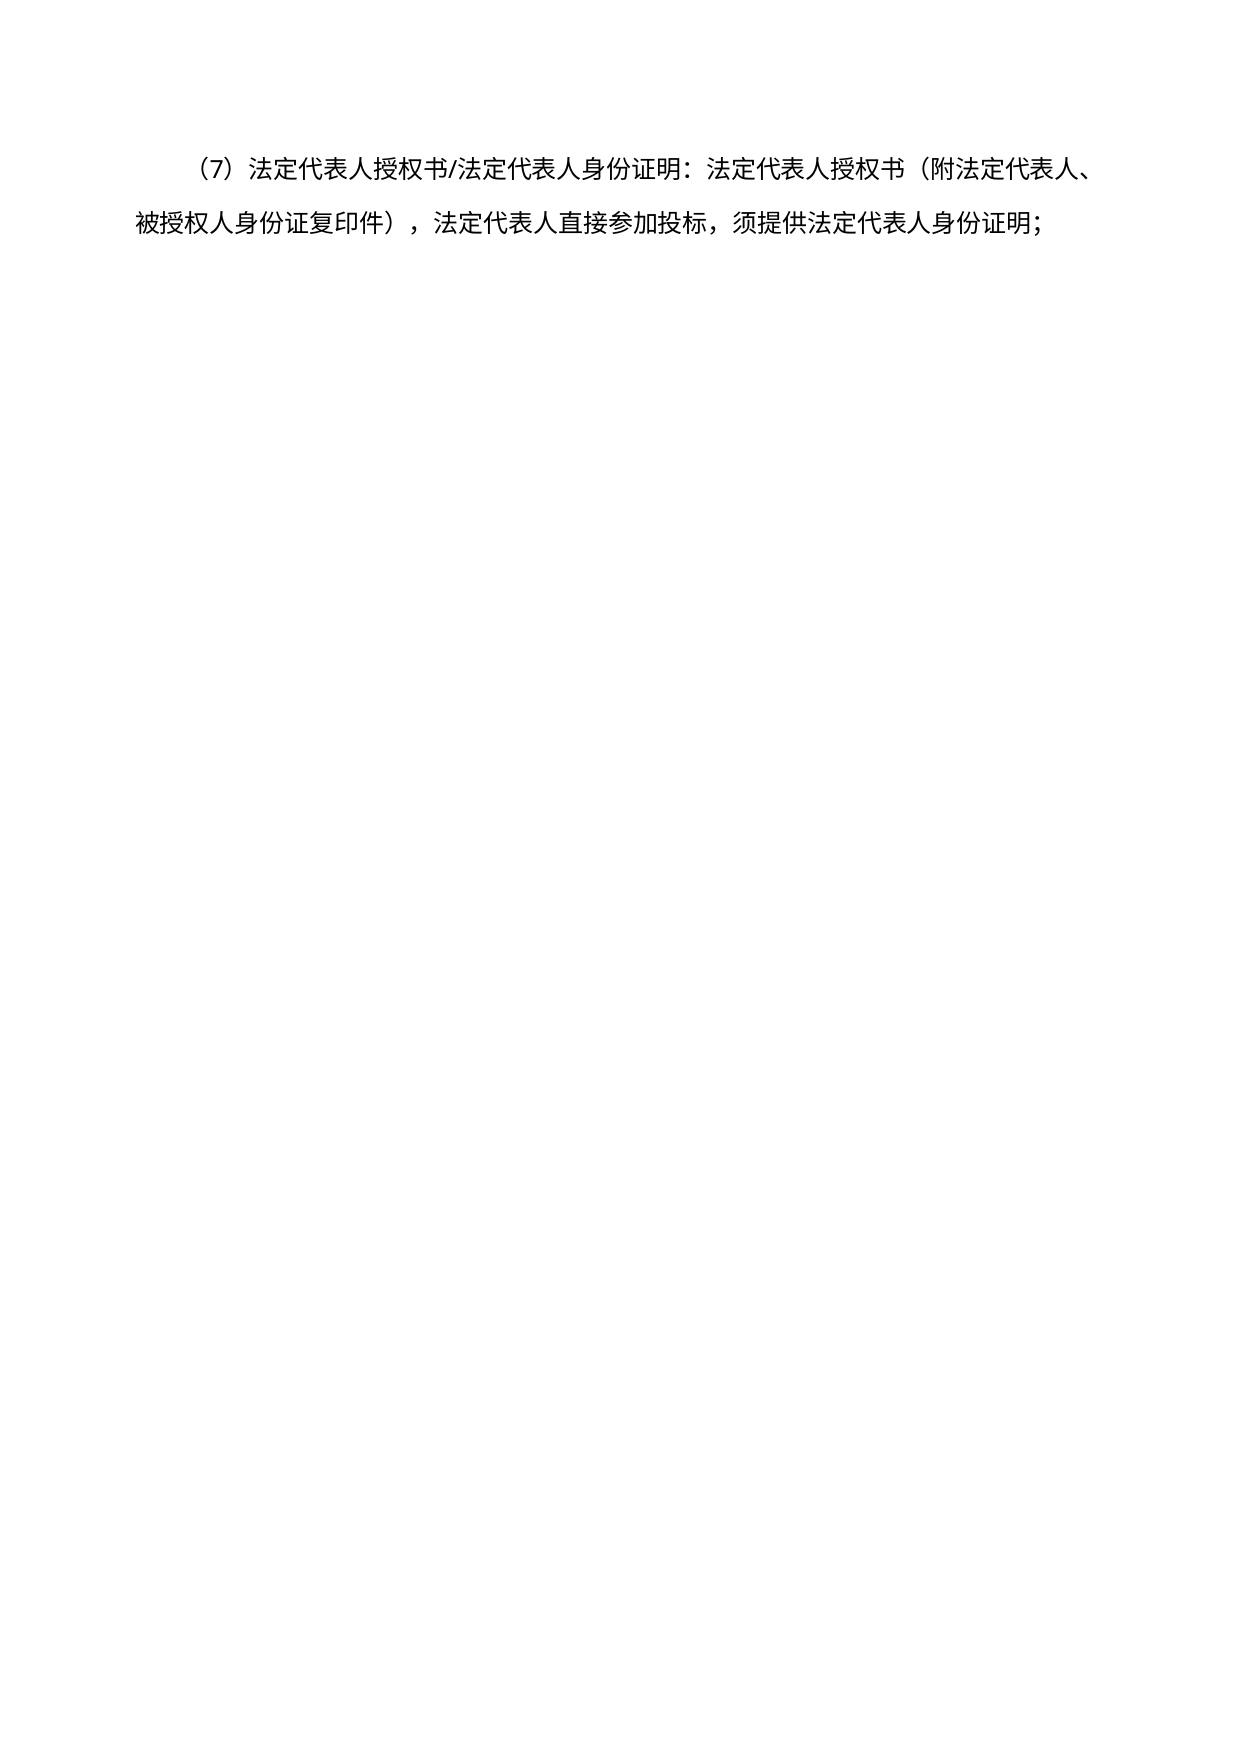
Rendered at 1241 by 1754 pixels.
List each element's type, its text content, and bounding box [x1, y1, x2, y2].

text （7）法定代表人授权书/法定代表人身份证明：法定代表人授权书（附法定代表人、被授权人身份证复印件），法定代表人直接参加投标，须提供法定代表人身份证明； [135, 149, 1122, 240]
